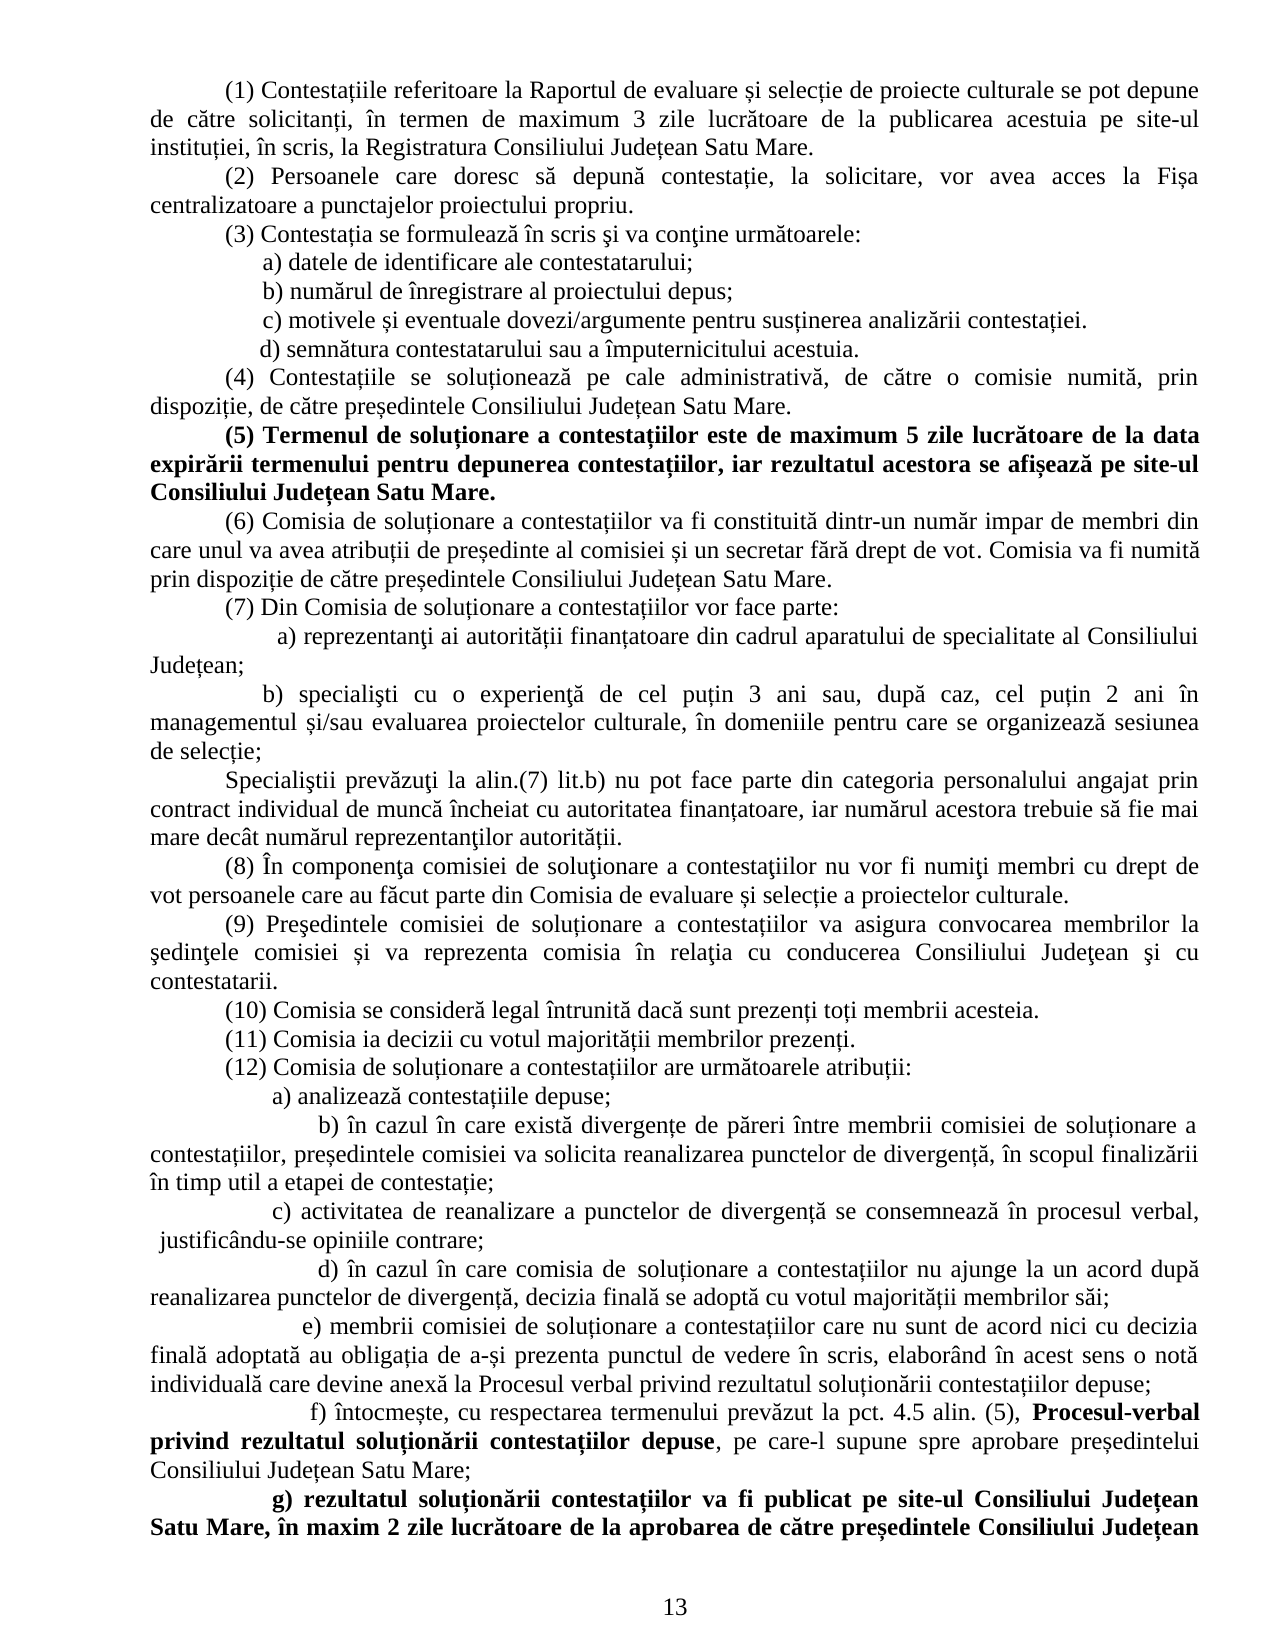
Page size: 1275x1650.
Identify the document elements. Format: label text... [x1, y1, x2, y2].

text Specialiştii prevăzuţi la alin.(7) lit.b) nu pot face parte din categoria personalului angajat prin contract individual de muncă încheiat cu autoritatea finanțatoare, iar numărul acestora trebuie să fie mai mare decât numărul reprezentanţilor autorității. [150, 765, 1200, 851]
text b) specialişti cu o experienţă de cel puțin 3 ani sau, după caz, cel puțin 2 ani în managementul și/sau evaluarea proiectelor culturale, în domeniile pentru care se organizează sesiunea de selecție; [150, 679, 1200, 765]
text a) analizează contestațiile depuse; [150, 1081, 1200, 1110]
text a) datele de identificare ale contestatarului; [150, 247, 1200, 276]
text d) în cazul în care comisia de soluționare a contestațiilor nu ajunge la un acord după reanalizarea punctelor de divergență, decizia finală se adoptă cu votul majorității membrilor săi; [150, 1254, 1200, 1311]
text a) reprezentanţi ai autorității finanțatoare din cadrul aparatului de specialitate al Consiliului Județean; [150, 621, 1200, 679]
text (11) Comisia ia decizii cu votul majorității membrilor prezenți. [150, 1024, 1200, 1052]
text (8) În componenţa comisiei de soluţionare a contestaţiilor nu vor fi numiţi membri cu drept de vot persoanele care au făcut parte din Comisia de evaluare și selecție a proiectelor culturale. [150, 851, 1200, 909]
text (10) Comisia se consideră legal întrunită dacă sunt prezenți toți membrii acesteia. [150, 995, 1200, 1024]
text f) întocmește, cu respectarea termenului prevăzut la pct. 4.5 alin. (5), Procesul-verbal privind rezultatul soluționării contestațiilor depuse, pe care-l supune spre aprobare președintelui Consiliului Județean Satu Mare; [150, 1397, 1200, 1484]
text (9) Preşedintele comisiei de soluționare a contestațiilor va asigura convocarea membrilor la şedinţele comisiei și va reprezenta comisia în relaţia cu conducerea Consiliului Judeţean şi cu contestatarii. [150, 909, 1200, 995]
text d) semnătura contestatarului sau a împuternicitului acestuia. [150, 334, 1200, 362]
text (12) Comisia de soluționare a contestațiilor are următoarele atribuții: [150, 1052, 1200, 1081]
text e) membrii comisiei de soluționare a contestațiilor care nu sunt de acord nici cu decizia finală adoptată au obligația de a-și prezenta punctul de vedere în scris, elaborând în acest sens o notă individuală care devine anexă la Procesul verbal privind rezultatul soluționării contestațiilor depuse; [150, 1311, 1200, 1397]
text (7) Din Comisia de soluționare a contestațiilor vor face parte: [150, 592, 1200, 621]
text (2) Persoanele care doresc să depună contestație, la solicitare, vor avea acces la Fișa centralizatoare a punctajelor proiectului propriu. [150, 161, 1200, 219]
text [150, 1484, 1200, 1541]
text (4) Contestațiile se soluționează pe cale administrativă, de către o comisie numită, prin dispoziție, de către președintele Consiliului Județean Satu Mare. [150, 362, 1200, 420]
text (5) Termenul de soluționare a contestațiilor este de maximum 5 zile lucrătoare de la data expirării termenului pentru depunerea contestațiilor, iar rezultatul acestora se afișează pe site-ul Consiliului Județean Satu Mare. [150, 420, 1200, 506]
text (1) Contestațiile referitoare la Raportul de evaluare și selecție de proiecte culturale se pot depune de către solicitanți, în termen de maximum 3 zile lucrătoare de la publicarea acestuia pe site-ul instituției, în scris, la Registratura Consiliului Județean Satu Mare. [150, 75, 1200, 161]
text c) motivele și eventuale dovezi/argumente pentru susținerea analizării contestației. [150, 305, 1200, 334]
text c) activitatea de reanalizare a punctelor de divergență se consemnează în procesul verbal, justificându-se opiniile contrare; [159, 1196, 1200, 1254]
text b) numărul de înregistrare al proiectului depus; [150, 276, 1200, 305]
text (6) Comisia de soluționare a contestațiilor va fi constituită dintr-un număr impar de membri din care unul va avea atribuții de președinte al comisiei și un secretar fără drept de vot. Comisia va fi numită prin dispoziție de către președintele Consiliului Județean Satu Mare. [150, 506, 1200, 592]
text b) în cazul în care există divergențe de păreri între membrii comisiei de soluționare a contestațiilor, președintele comisiei va solicita reanalizarea punctelor de divergență, în scopul finalizării în timp util a etapei de contestație; [150, 1110, 1200, 1196]
text (3) Contestația se formulează în scris şi va conţine următoarele: [150, 219, 1200, 247]
